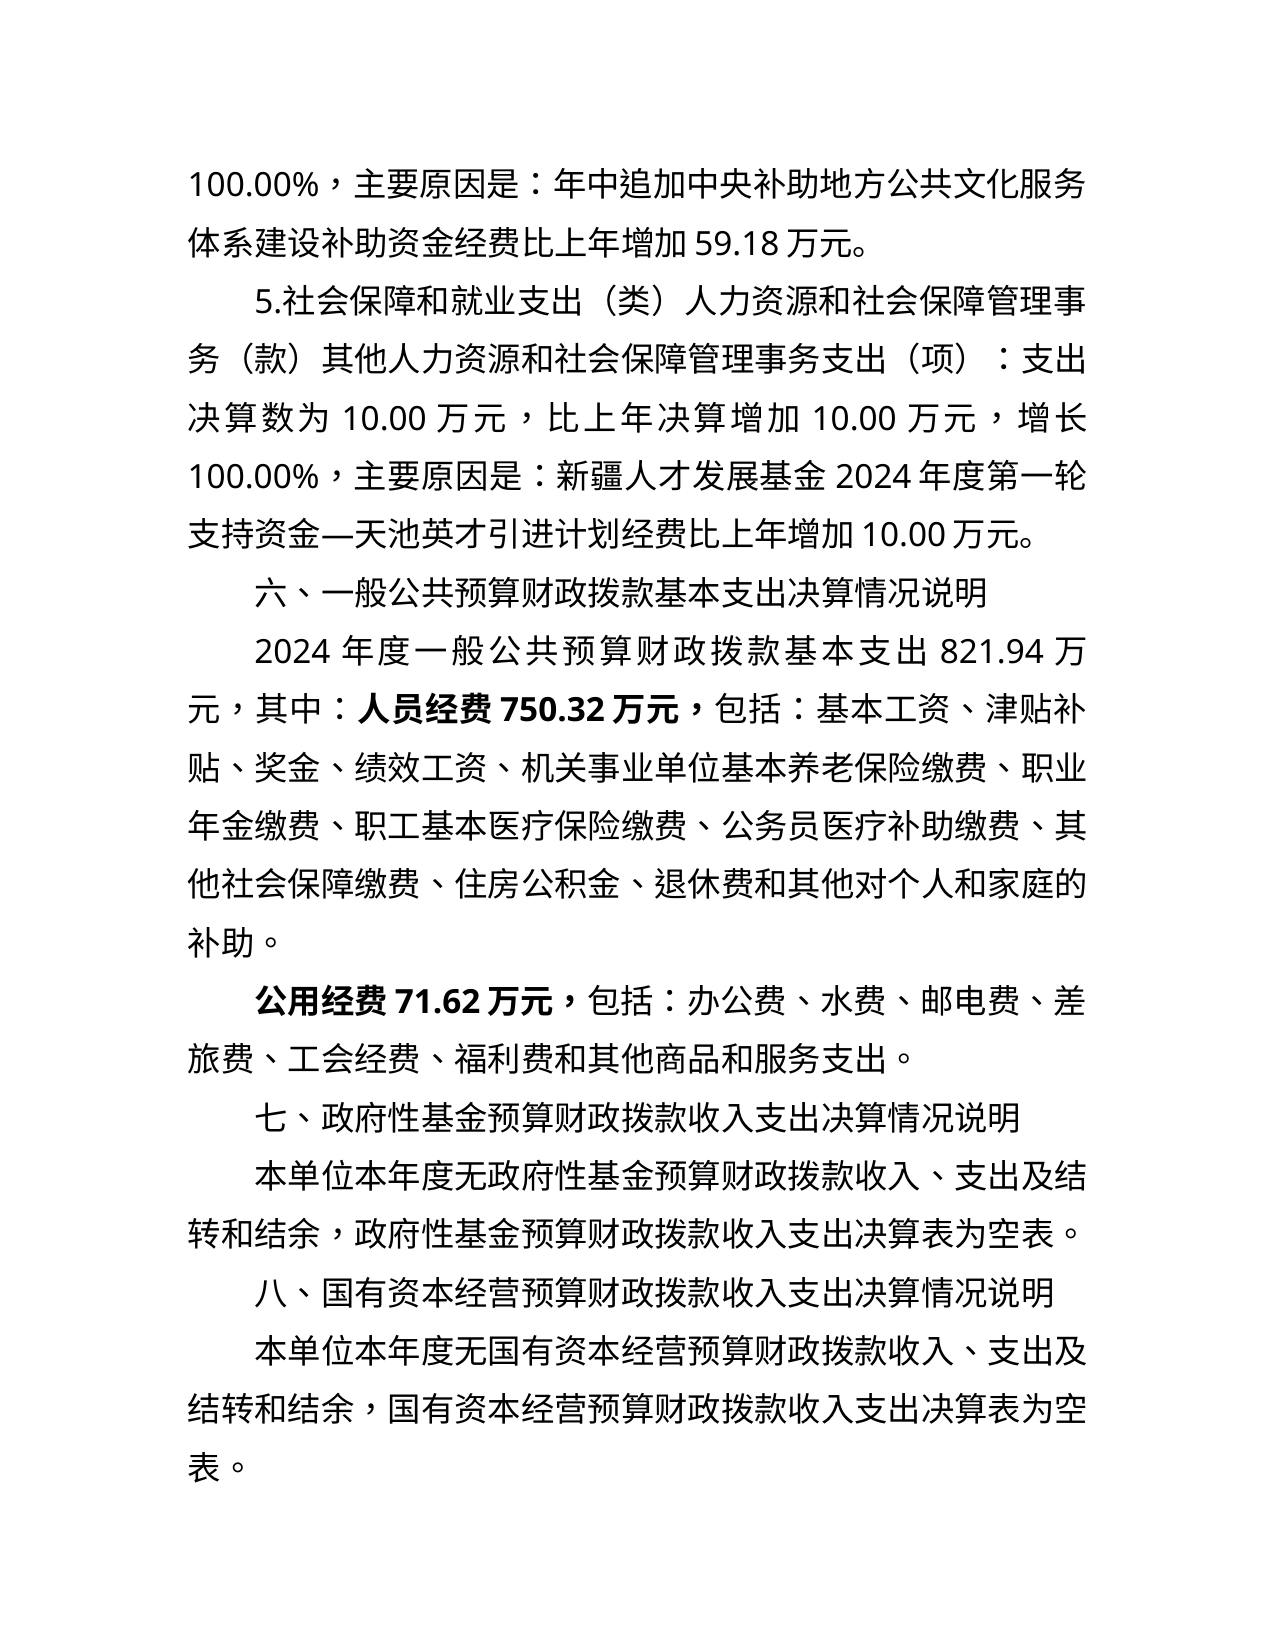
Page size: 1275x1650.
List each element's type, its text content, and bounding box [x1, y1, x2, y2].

text 本单位本年度无政府性基金预算财政拨款收入、支出及结转和结余，政府性基金预算财政拨款收入支出决算表为空表。 [187, 1142, 1087, 1258]
text 本单位本年度无国有资本经营预算财政拨款收入、支出及结转和结余，国有资本经营预算财政拨款收入支出决算表为空表。 [187, 1317, 1087, 1492]
text 八、国有资本经营预算财政拨款收入支出决算情况说明 [187, 1258, 1087, 1317]
text 六、一般公共预算财政拨款基本支出决算情况说明 [187, 558, 1087, 617]
text 2024年度一般公共预算财政拨款基本支出821.94万元，其中：人员经费750.32万元，包括：基本工资、津贴补贴、奖金、绩效工资、机关事业单位基本养老保险缴费、职业年金缴费、职工基本医疗保险缴费、公务员医疗补助缴费、其他社会保障缴费、住房公积金、退休费和其他对个人和家庭的补助。 [187, 617, 1087, 967]
text 5.社会保障和就业支出（类）人力资源和社会保障管理事务（款）其他人力资源和社会保障管理事务支出（项）：支出决算数为10.00万元，比上年决算增加10.00万元，增长100.00%，主要原因是：新疆人才发展基金2024年度第一轮支持资金—天池英才引进计划经费比上年增加10.00万元。 [187, 267, 1087, 558]
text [187, 150, 1087, 267]
text 公用经费71.62万元，包括：办公费、水费、邮电费、差旅费、工会经费、福利费和其他商品和服务支出。 [187, 967, 1087, 1083]
text 七、政府性基金预算财政拨款收入支出决算情况说明 [187, 1083, 1087, 1142]
